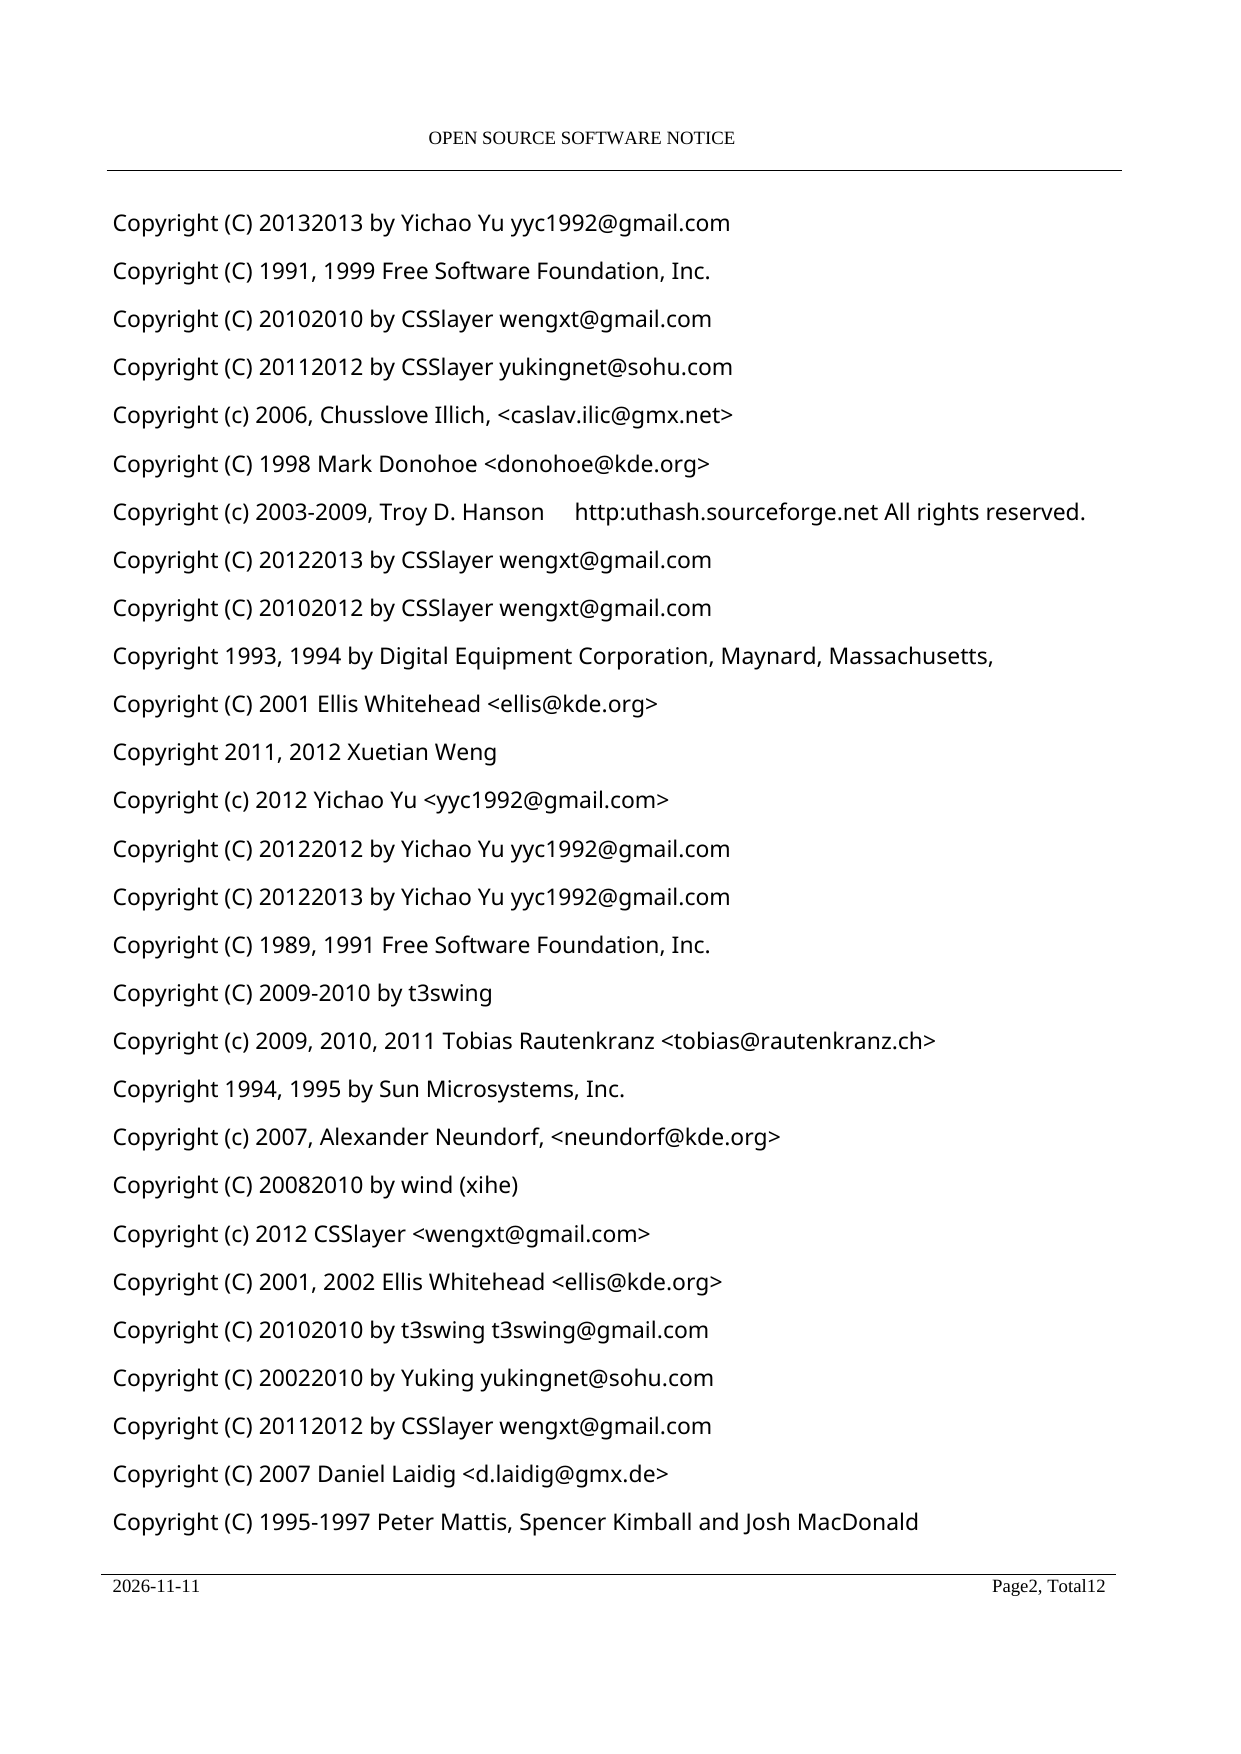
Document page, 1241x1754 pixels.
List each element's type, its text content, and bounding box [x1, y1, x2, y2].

text Copyright (C) 20122013 by Yichao Yu yyc1992@gmail.com [112, 880, 1128, 913]
text Copyright (c) 2003-2009, Troy D. Hanson http:uthash.sourceforge.net All rights reserved. [112, 495, 1128, 528]
text Copyright (C) 20132013 by Yichao Yu yyc1992@gmail.com [112, 206, 1128, 239]
text Copyright (C) 20102012 by CSSlayer wengxt@gmail.com [112, 591, 1128, 624]
text Copyright (C) 20122012 by Yichao Yu yyc1992@gmail.com [112, 832, 1128, 864]
text Copyright (C) 2001, 2002 Ellis Whitehead <ellis@kde.org> [112, 1265, 1128, 1298]
text Copyright 1994, 1995 by Sun Microsystems, Inc. [112, 1073, 1128, 1105]
text Copyright (C) 1991, 1999 Free Software Foundation, Inc. [112, 254, 1128, 287]
text Copyright (C) 20122013 by CSSlayer wengxt@gmail.com [112, 543, 1128, 576]
text Copyright 1993, 1994 by Digital Equipment Corporation, Maynard, Massachusetts, [112, 639, 1128, 672]
text Copyright (c) 2006, Chusslove Illich, <caslav.ilic@gmx.net> [112, 399, 1128, 431]
text Copyright 2011, 2012 Xuetian Weng [112, 736, 1128, 768]
text Copyright (c) 2012 CSSlayer <wengxt@gmail.com> [112, 1217, 1128, 1249]
text Copyright (c) 2009, 2010, 2011 Tobias Rautenkranz <tobias@rautenkranz.ch> [112, 1024, 1128, 1057]
text Copyright (C) 20022010 by Yuking yukingnet@sohu.com [112, 1361, 1128, 1394]
text Copyright (C) 20112012 by CSSlayer wengxt@gmail.com [112, 1409, 1128, 1442]
text Copyright (C) 20082010 by wind (xihe) [112, 1169, 1128, 1201]
text Copyright (c) 2012 Yichao Yu <yyc1992@gmail.com> [112, 784, 1128, 816]
text Copyright (C) 20112012 by CSSlayer yukingnet@sohu.com [112, 351, 1128, 383]
text Copyright (C) 2007 Daniel Laidig <d.laidig@gmx.de> [112, 1458, 1128, 1490]
text Copyright (c) 2007, Alexander Neundorf, <neundorf@kde.org> [112, 1121, 1128, 1153]
text Copyright (C) 20102010 by t3swing t3swing@gmail.com [112, 1313, 1128, 1346]
text Copyright (C) 1998 Mark Donohoe <donohoe@kde.org> [112, 447, 1128, 479]
text Copyright (C) 20102010 by CSSlayer wengxt@gmail.com [112, 303, 1128, 335]
text Copyright (C) 2001 Ellis Whitehead <ellis@kde.org> [112, 688, 1128, 720]
text Copyright (C) 2009-2010 by t3swing [112, 976, 1128, 1009]
text Copyright (C) 1995-1997 Peter Mattis, Spencer Kimball and Josh MacDonald [112, 1506, 1128, 1538]
text Copyright (C) 1989, 1991 Free Software Foundation, Inc. [112, 928, 1128, 961]
